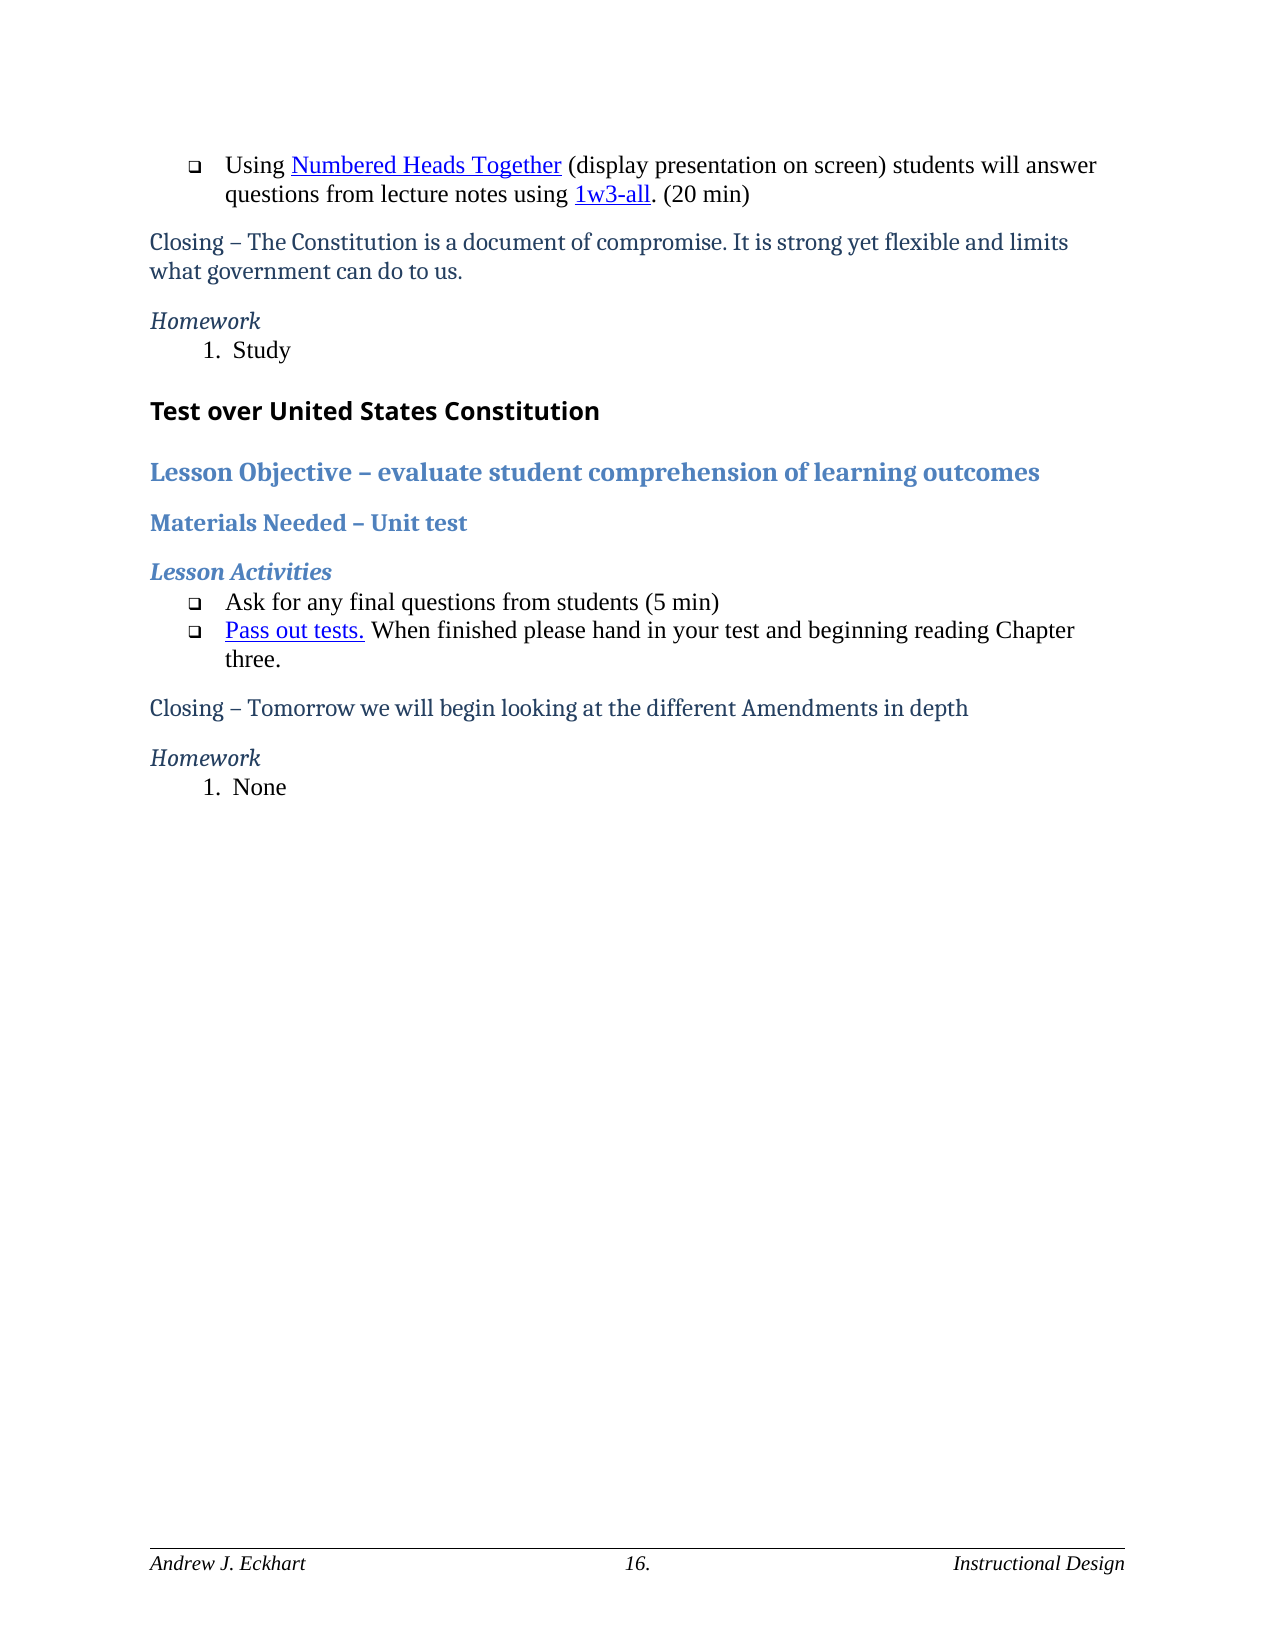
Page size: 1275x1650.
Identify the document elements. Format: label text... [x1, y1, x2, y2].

subtitle Homework [150, 743, 1125, 772]
list None [202, 772, 1125, 801]
subtitle Materials Needed – Unit test [150, 508, 1125, 537]
list Study [202, 335, 1125, 364]
text Using Numbered Heads Together (display presentation on screen) students will answer questions from lecture notes using 1w3-all. (20 min) [187, 150, 1125, 207]
text Pass out tests. When finished please hand in your test and beginning reading Chapter three. [187, 616, 1125, 673]
subtitle Test over United States Constitution [150, 393, 1125, 427]
subtitle Closing – Tomorrow we will begin looking at the different Amendments in depth [150, 694, 1125, 723]
text Ask for any final questions from students (5 min) [187, 587, 1125, 616]
subtitle Closing – The Constitution is a document of compromise. It is strong yet flexible and limits what government can do to us. [150, 228, 1125, 286]
subtitle Lesson Activities [150, 558, 1125, 587]
subtitle Lesson Objective – evaluate student comprehension of learning outcomes [150, 457, 1125, 488]
subtitle Homework [150, 307, 1125, 335]
